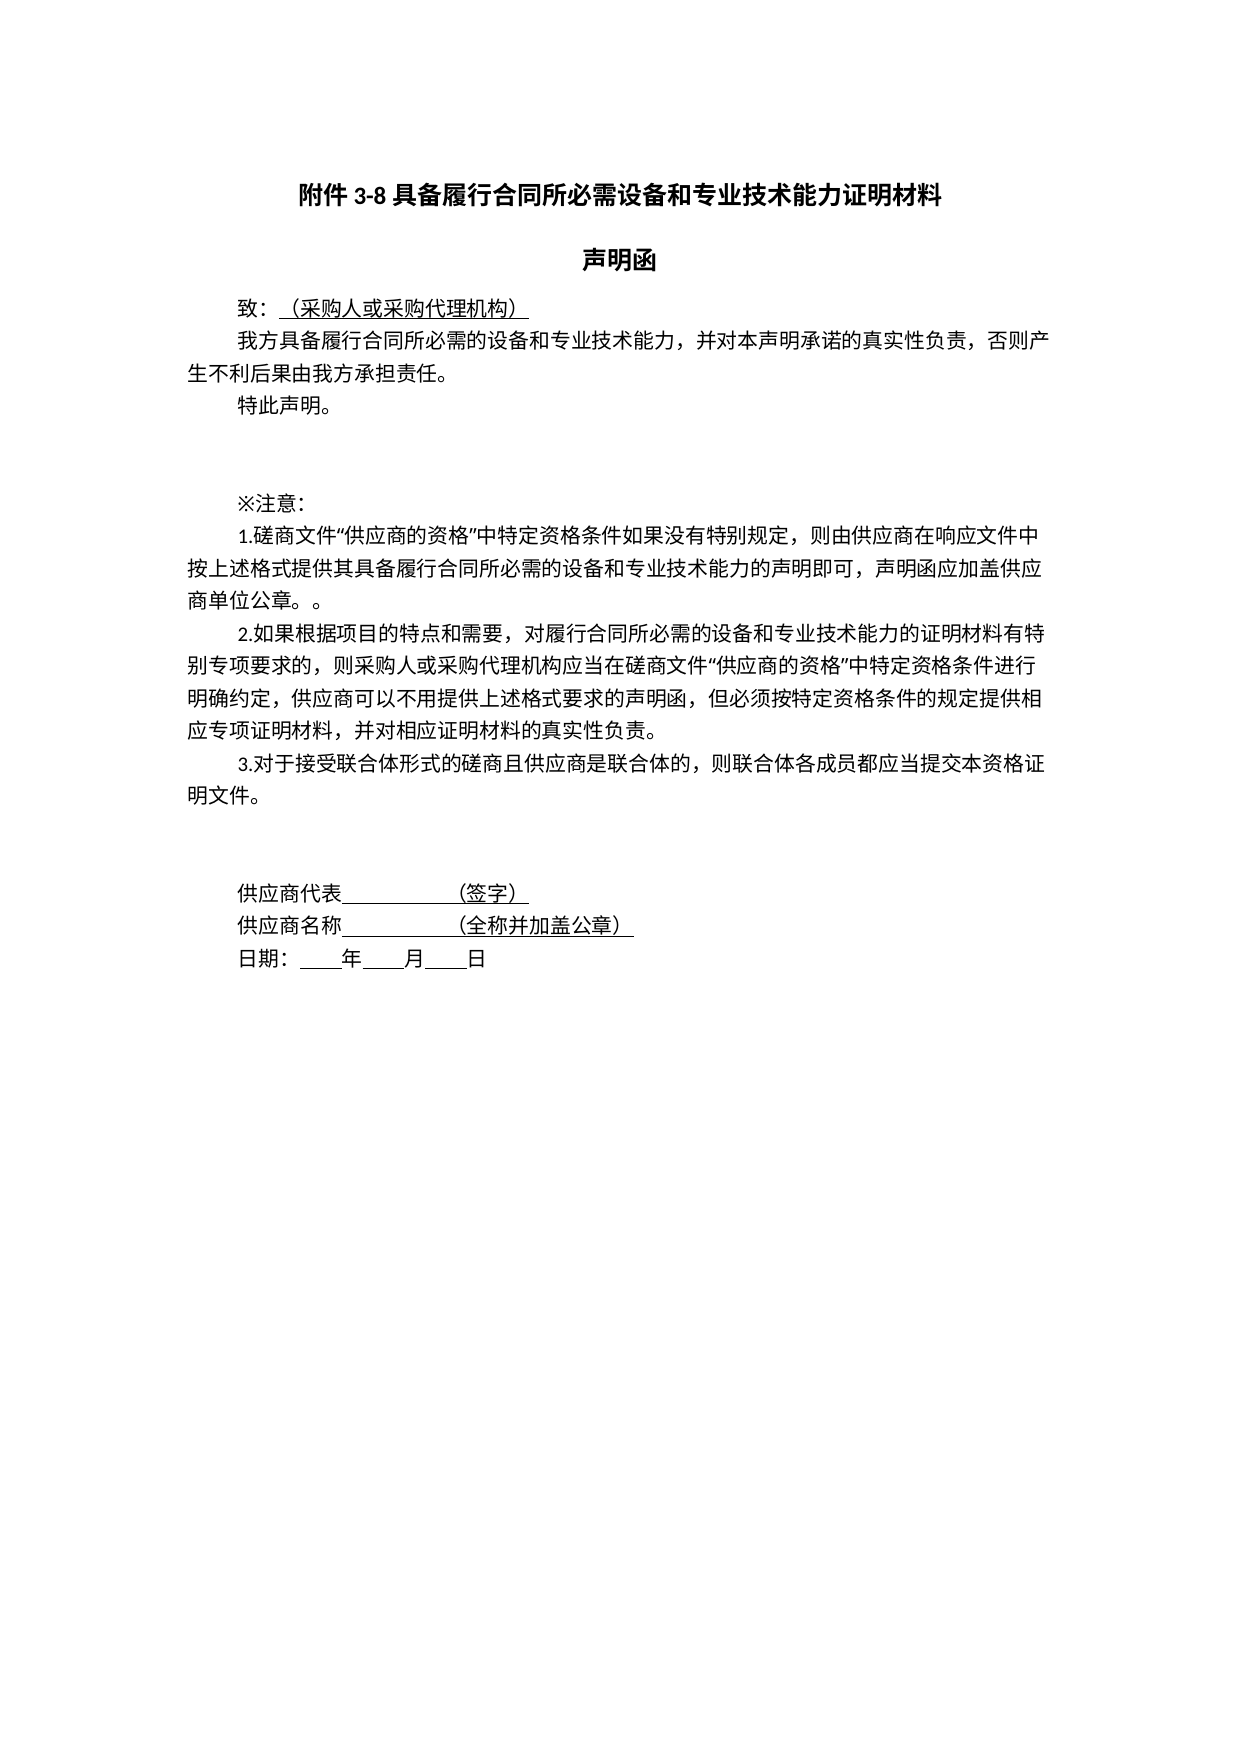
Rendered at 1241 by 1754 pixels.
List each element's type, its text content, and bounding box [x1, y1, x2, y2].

text 致：（采购人或采购代理机构） [187, 292, 1053, 324]
text 日期： 年 月 日 [187, 942, 1053, 974]
text 声明函 [187, 227, 1053, 292]
text 特此声明。 [187, 389, 1053, 487]
text ※注意： [187, 487, 1053, 519]
text 附件3-8 具备履行合同所必需设备和专业技术能力证明材料 [187, 162, 1053, 227]
text 1.磋商文件“供应商的资格”中特定资格条件如果没有特别规定，则由供应商在响应文件中按上述格式提供其具备履行合同所必需的设备和专业技术能力的声明即可，声明函应加盖供应商单位公章。。 [187, 519, 1053, 617]
text 我方具备履行合同所必需的设备和专业技术能力，并对本声明承诺的真实性负责，否则产生不利后果由我方承担责任。 [187, 324, 1053, 389]
text 供应商代表 （签字） [187, 877, 1053, 909]
text 供应商名称 （全称并加盖公章） [187, 909, 1053, 942]
text 3.对于接受联合体形式的磋商且供应商是联合体的，则联合体各成员都应当提交本资格证明文件。 [187, 747, 1053, 877]
text 2.如果根据项目的特点和需要，对履行合同所必需的设备和专业技术能力的证明材料有特别专项要求的，则采购人或采购代理机构应当在磋商文件“供应商的资格”中特定资格条件进行明确约定，供应商可以不用提供上述格式要求的声明函，但必须按特定资格条件的规定提供相应专项证明材料，并对相应证明材料的真实性负责。 [187, 617, 1053, 747]
